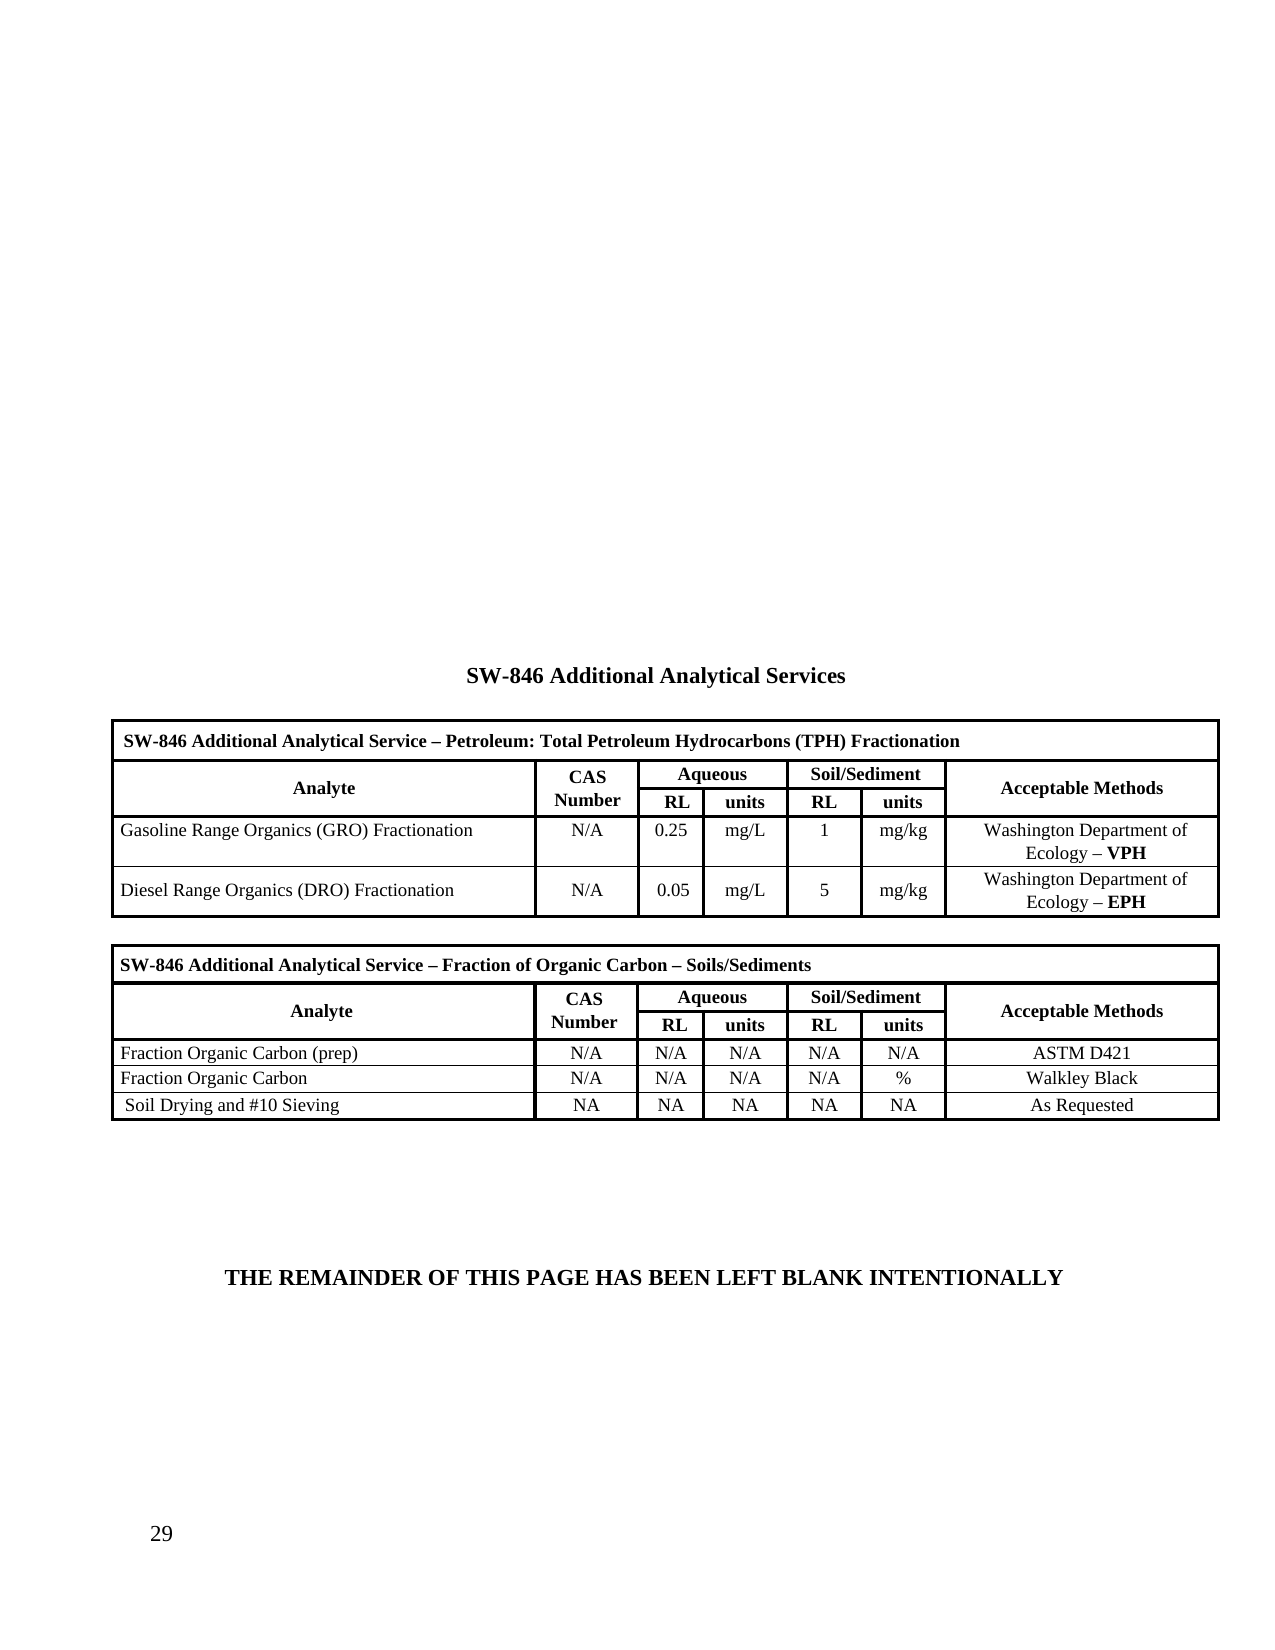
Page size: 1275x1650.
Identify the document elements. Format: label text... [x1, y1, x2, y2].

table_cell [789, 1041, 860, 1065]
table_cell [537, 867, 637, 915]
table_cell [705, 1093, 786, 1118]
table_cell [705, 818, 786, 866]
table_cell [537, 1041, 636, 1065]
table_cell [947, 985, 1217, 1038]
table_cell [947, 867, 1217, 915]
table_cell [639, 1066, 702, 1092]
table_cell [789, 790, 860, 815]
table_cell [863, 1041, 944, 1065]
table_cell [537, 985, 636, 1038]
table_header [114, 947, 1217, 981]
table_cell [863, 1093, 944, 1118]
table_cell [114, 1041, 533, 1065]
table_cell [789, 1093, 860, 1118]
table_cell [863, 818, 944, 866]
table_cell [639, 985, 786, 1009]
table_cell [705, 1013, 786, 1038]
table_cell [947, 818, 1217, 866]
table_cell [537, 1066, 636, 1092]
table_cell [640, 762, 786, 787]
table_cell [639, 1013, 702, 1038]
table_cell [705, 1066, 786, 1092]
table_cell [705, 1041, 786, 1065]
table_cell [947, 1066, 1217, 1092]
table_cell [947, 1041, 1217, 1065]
text THE REMAINDER OF THIS PAGE HAS BEEN LEFT BLANK INTENTIONALLY [150, 1264, 1138, 1290]
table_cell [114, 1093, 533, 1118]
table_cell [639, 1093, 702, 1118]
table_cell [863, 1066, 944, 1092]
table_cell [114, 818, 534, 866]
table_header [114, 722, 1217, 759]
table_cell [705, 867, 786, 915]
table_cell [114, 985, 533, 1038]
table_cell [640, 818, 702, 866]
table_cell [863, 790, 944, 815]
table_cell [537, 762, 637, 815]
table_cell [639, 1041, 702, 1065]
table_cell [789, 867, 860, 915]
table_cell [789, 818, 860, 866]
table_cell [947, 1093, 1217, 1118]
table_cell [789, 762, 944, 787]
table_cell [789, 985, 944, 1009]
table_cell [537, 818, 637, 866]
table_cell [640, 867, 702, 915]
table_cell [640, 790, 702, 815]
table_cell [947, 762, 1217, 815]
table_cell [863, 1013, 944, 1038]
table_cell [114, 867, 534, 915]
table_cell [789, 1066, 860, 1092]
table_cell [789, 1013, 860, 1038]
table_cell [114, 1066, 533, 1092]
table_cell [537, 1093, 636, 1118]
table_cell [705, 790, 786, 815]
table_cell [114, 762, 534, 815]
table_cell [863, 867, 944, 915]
text SW-846 Additional Analytical Services [150, 662, 1162, 688]
